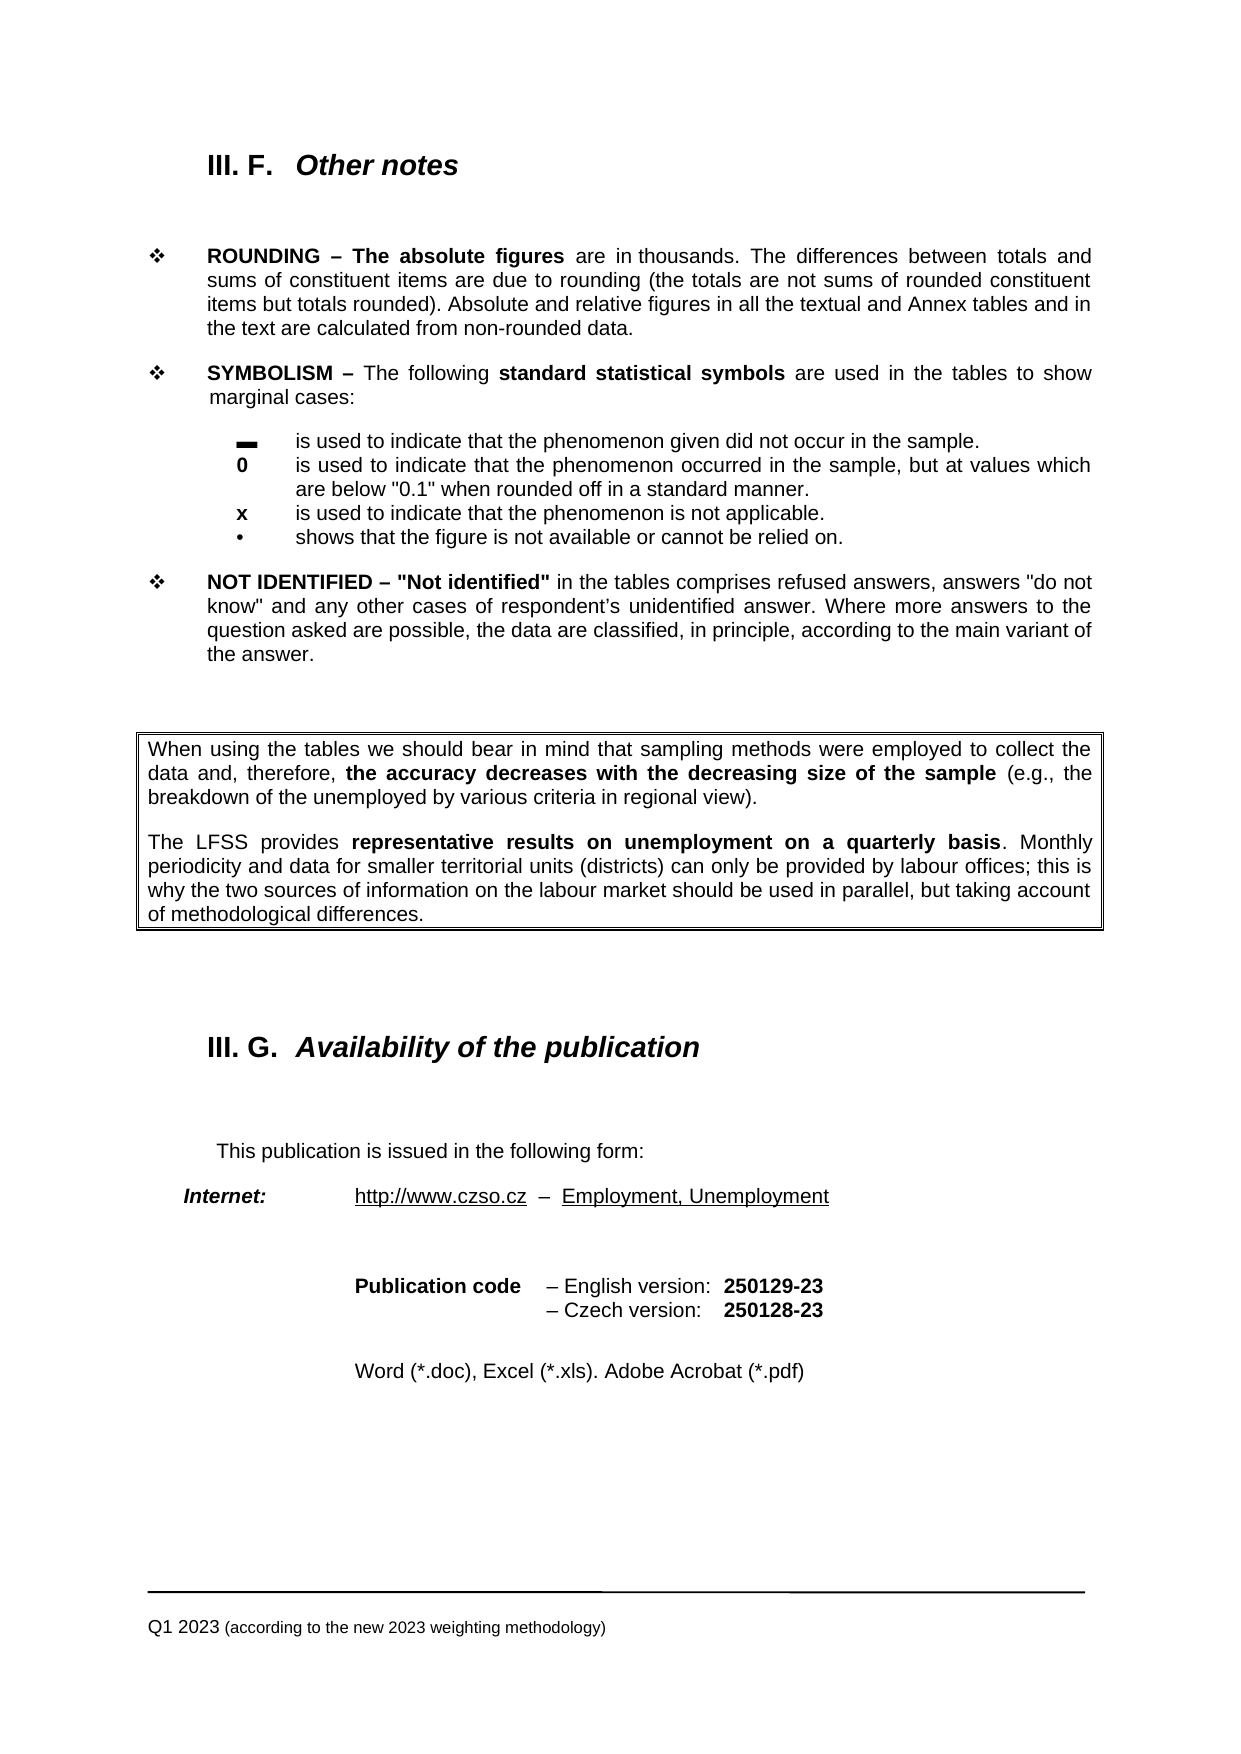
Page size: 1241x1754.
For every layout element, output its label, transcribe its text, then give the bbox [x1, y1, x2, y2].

text Publication code – English version: 250129-23 [148, 1273, 1092, 1297]
text This publication is issued in the following form: [148, 1139, 1092, 1163]
list Availability of the publication [207, 1031, 1092, 1064]
text Internet: http://www.czso.cz – Employment, Unemployment [148, 1184, 1092, 1208]
text – Czech version: 250128-23 [148, 1297, 1092, 1321]
list ROUNDING – The absolute figures are in thousands. The differences between totals and sums of constituent items are due to rounding (the totals are not sums of rounded constituent items but totals rounded). Absolute and relative figures in all the textual and Annex tables and in the text are calculated from non-rounded data. [148, 244, 1092, 340]
text When using the tables we should bear in mind that sampling methods were employed to collect the data and, therefore, the accuracy decreases with the decreasing size of the sample (e.g., the breakdown of the unemployed by various criteria in regional view). [139, 735, 1101, 809]
list NOT IDENTIFIED – "Not identified" in the tables comprises refused answers, answers "do not know" and any other cases of respondent’s unidentified answer. Where more answers to the question asked are possible, the data are classified, in principle, according to the main variant of the answer. [148, 570, 1092, 666]
text The LFSS provides representative results on unemployment on a quarterly basis. Monthly periodicity and data for smaller territorial units (districts) can only be provided by labour offices; this is why the two sources of information on the labour market should be used in parallel, but taking account of methodological differences. [139, 824, 1101, 927]
text x is used to indicate that the phenomenon is not applicable. [236, 501, 1092, 525]
text Word (*.doc), Excel (*.xls). Adobe Acrobat (*.pdf) [148, 1359, 1092, 1383]
text ▬ is used to indicate that the phenomenon given did not occur in the sample. [236, 429, 1092, 453]
list Other notes [207, 148, 1092, 181]
list SYMBOLISM – The following standard statistical symbols are used in the tables to show marginal cases: [148, 361, 1092, 408]
text 0 is used to indicate that the phenomenon occurred in the sample, but at values which are below "0.1" when rounded off in a standard manner. [236, 453, 1092, 501]
text • shows that the figure is not available or cannot be relied on. [236, 525, 1092, 549]
